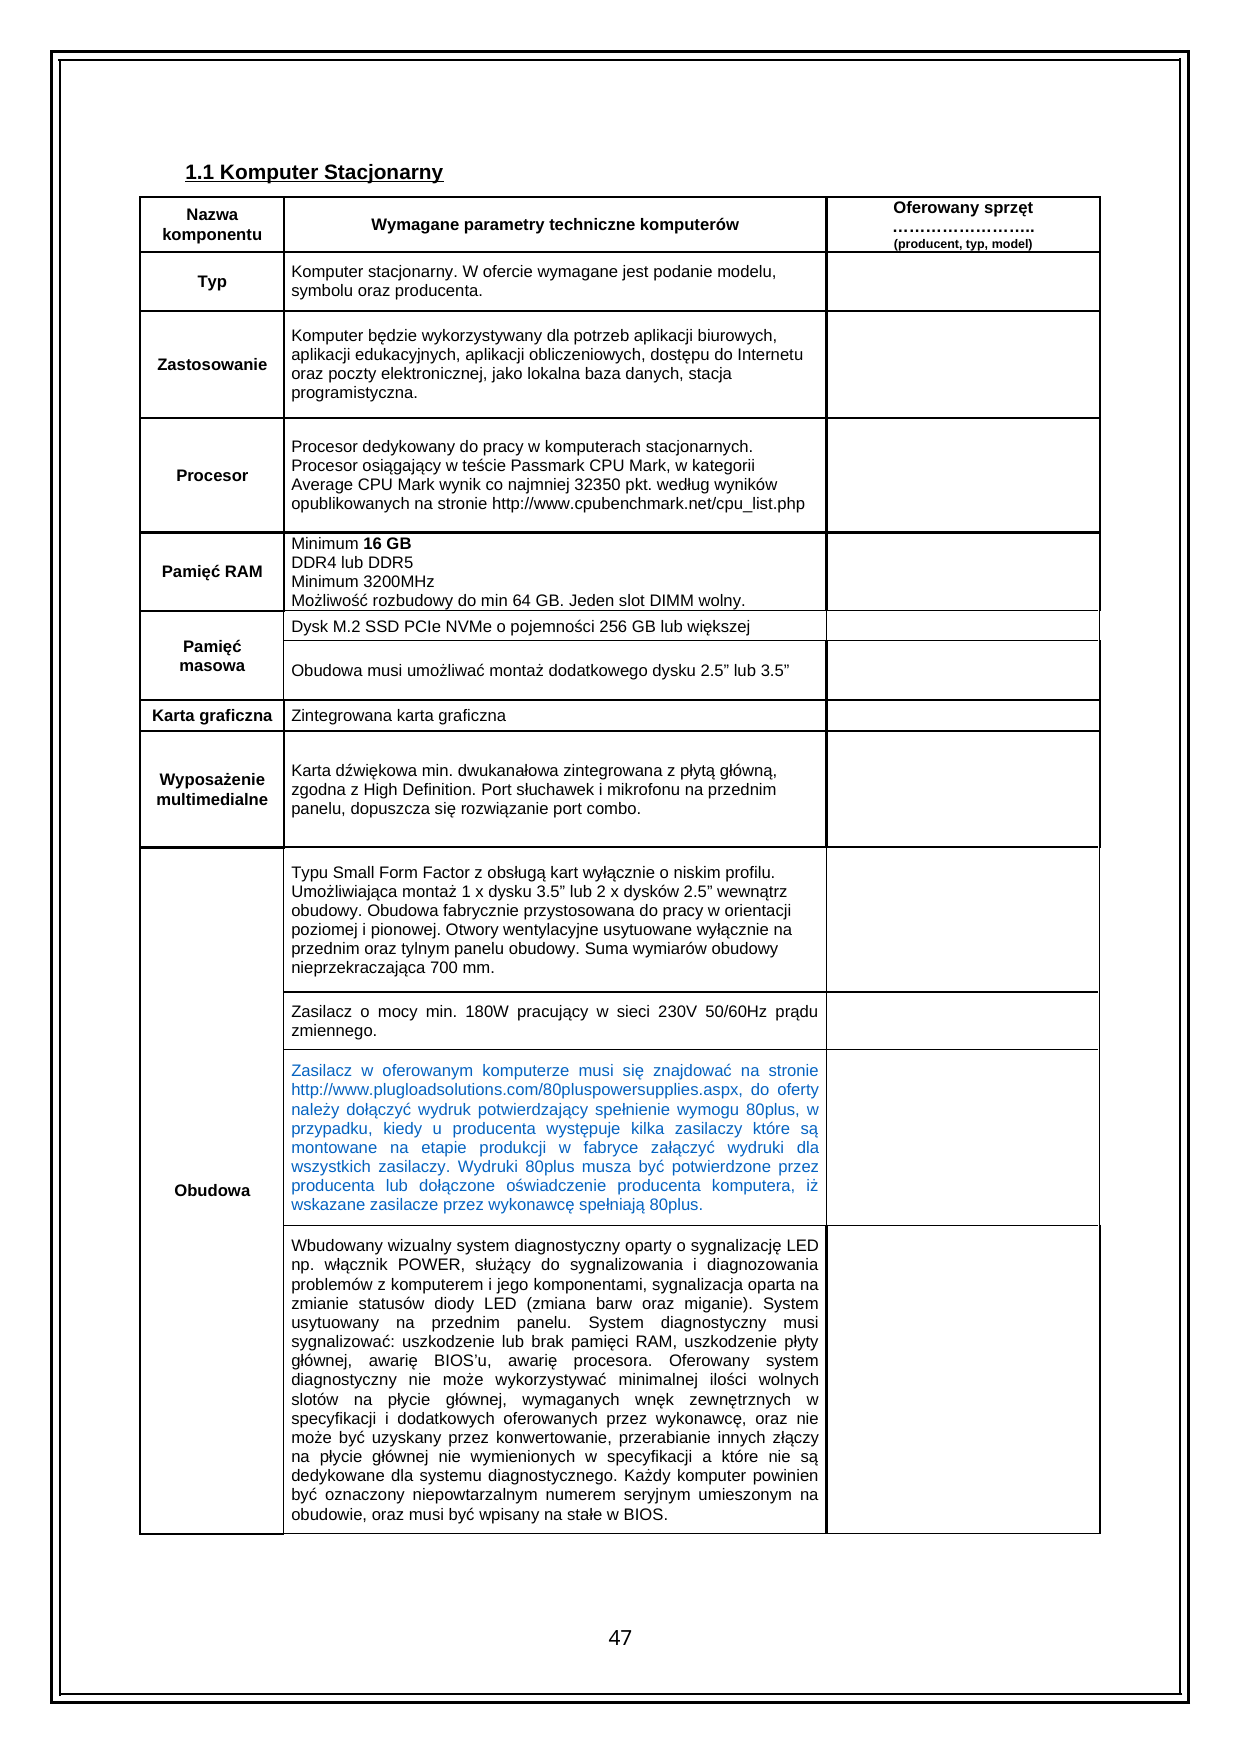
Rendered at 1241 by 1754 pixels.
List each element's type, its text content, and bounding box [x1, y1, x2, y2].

table_header Wymagane parametry techniczne komputerów [285, 198, 825, 251]
table_cell Procesor dedykowany do pracy w komputerach stacjonarnych. Procesor osiągający w teście Passmark CPU Mark, w kategorii Average CPU Mark wynik co najmniej 32350 pkt. według wyników opublikowanych na stronie http://www.cpubenchmark.net/cpu_list.php [285, 419, 825, 531]
table_cell [828, 732, 1099, 846]
table_cell [827, 610, 1099, 640]
table_cell [828, 640, 1099, 699]
table_cell Komputer będzie wykorzystywany dla potrzeb aplikacji biurowych, aplikacji edukacyjnych, aplikacji obliczeniowych, dostępu do Internetu oraz poczty elektronicznej, jako lokalna baza danych, stacja programistyczna. [285, 312, 825, 417]
table_cell Komputer stacjonarny. W ofercie wymagane jest podanie modelu, symbolu oraz producenta. [285, 253, 825, 309]
table_cell Obudowa [141, 849, 283, 1533]
table_cell Zastosowanie [141, 312, 283, 417]
table_cell Minimum 16 GB DDR4 lub DDR5 Minimum 3200MHz Możliwość rozbudowy do min 64 GB. Jeden slot DIMM wolny. [285, 534, 825, 610]
table_cell Procesor [141, 419, 283, 531]
table_cell [828, 253, 1099, 309]
table_cell Zasilacz o mocy min. 180W pracujący w sieci 230V 50/60Hz prądu zmiennego. [284, 993, 826, 1049]
table_cell Zasilacz w oferowanym komputerze musi się znajdować na stronie http://www.plugloadsolutions.com/80pluspowersupplies.aspx, do oferty należy dołączyć wydruk potwierdzający spełnienie wymogu 80plus, w przypadku, kiedy u producenta występuje kilka zasilaczy które są montowane na etapie produkcji w fabryce załączyć wydruki dla wszystkich zasilaczy. Wydruki 80plus musza być potwierdzone przez producenta lub dołączone oświadczenie producenta komputera, iż wskazane zasilacze przez wykonawcę spełniają 80plus. [284, 1050, 826, 1224]
table_cell Pamięć RAM [141, 534, 283, 610]
table_cell [828, 419, 1099, 531]
table_cell Obudowa musi umożliwać montaż dodatkowego dysku 2.5” lub 3.5” [284, 641, 825, 699]
table_cell Typ [141, 253, 283, 309]
table_cell Zintegrowana karta graficzna [285, 701, 825, 730]
table_cell Typu Small Form Factor z obsługą kart wyłącznie o niskim profilu. Umożliwiająca montaż 1 x dysku 3.5” lub 2 x dysków 2.5” wewnątrz obudowy. Obudowa fabrycznie przystosowana do pracy w orientacji poziomej i pionowej. Otwory wentylacyjne usytuowane wyłącznie na przednim oraz tylnym panelu obudowy. Suma wymiarów obudowy nieprzekraczająca 700 mm. [284, 848, 826, 991]
table_cell Dysk M.2 SSD PCIe NVMe o pojemności 256 GB lub większej [284, 611, 826, 640]
table_cell [827, 846, 1099, 991]
text 1.1 Komputer Stacjonarny [148, 159, 1092, 183]
table_header Nazwa komponentu [141, 198, 283, 251]
table_header Oferowany sprzęt …………………….. (producent, typ, model) [828, 198, 1099, 251]
table_cell [827, 1049, 1099, 1224]
table_cell [828, 1225, 1099, 1533]
table_cell Karta graficzna [141, 701, 283, 730]
table_cell [828, 312, 1099, 417]
table_cell [828, 701, 1099, 730]
table_cell Karta dźwiękowa min. dwukanałowa zintegrowana z płytą główną, zgodna z High Definition. Port słuchawek i mikrofonu na przednim panelu, dopuszcza się rozwiązanie port combo. [285, 732, 825, 846]
table_cell Wyposażenie multimedialne [141, 732, 283, 846]
table_cell [827, 991, 1099, 1049]
table_cell Wbudowany wizualny system diagnostyczny oparty o sygnalizację LED np. włącznik POWER, służący do sygnalizowania i diagnozowania problemów z komputerem i jego komponentami, sygnalizacja oparta na zmianie statusów diody LED (zmiana barw oraz miganie). System usytuowany na przednim panelu. System diagnostyczny musi sygnalizować: uszkodzenie lub brak pamięci RAM, uszkodzenie płyty głównej, awarię BIOS’u, awarię procesora. Oferowany system diagnostyczny nie może wykorzystywać minimalnej ilości wolnych slotów na płycie głównej, wymaganych wnęk zewnętrznych w specyfikacji i dodatkowych oferowanych przez wykonawcę, oraz nie może być uzyskany przez konwertowanie, przerabianie innych złączy na płycie głównej nie wymienionych w specyfikacji a które nie są dedykowane dla systemu diagnostycznego. Każdy komputer powinien być oznaczony niepowtarzalnym numerem seryjnym umieszonym na obudowie, oraz musi być wpisany na stałe w BIOS. [284, 1226, 825, 1533]
table_cell [828, 534, 1099, 610]
table_cell Pamięć masowa [141, 612, 283, 699]
